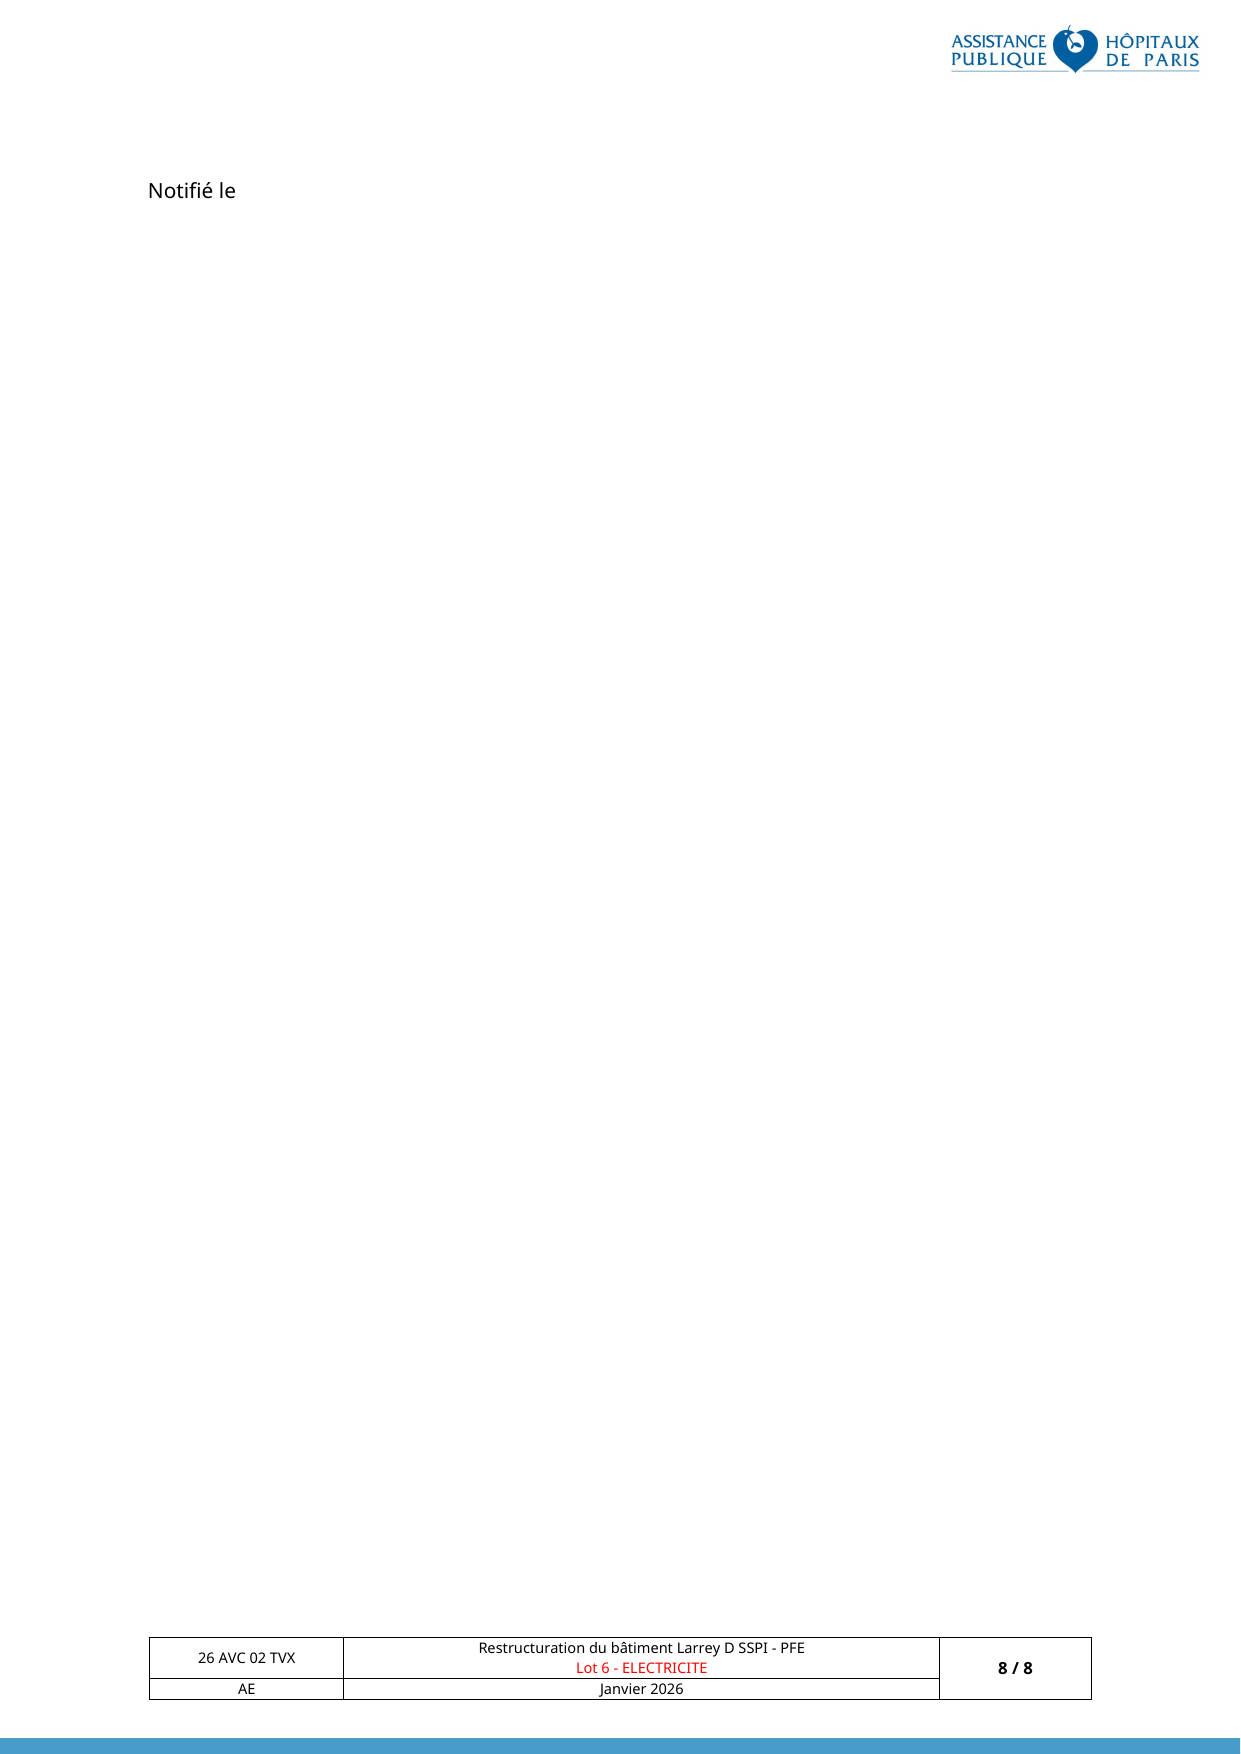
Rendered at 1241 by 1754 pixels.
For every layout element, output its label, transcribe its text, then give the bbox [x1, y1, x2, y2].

text Notifié le [148, 176, 1092, 204]
picture [940, 25, 1212, 80]
